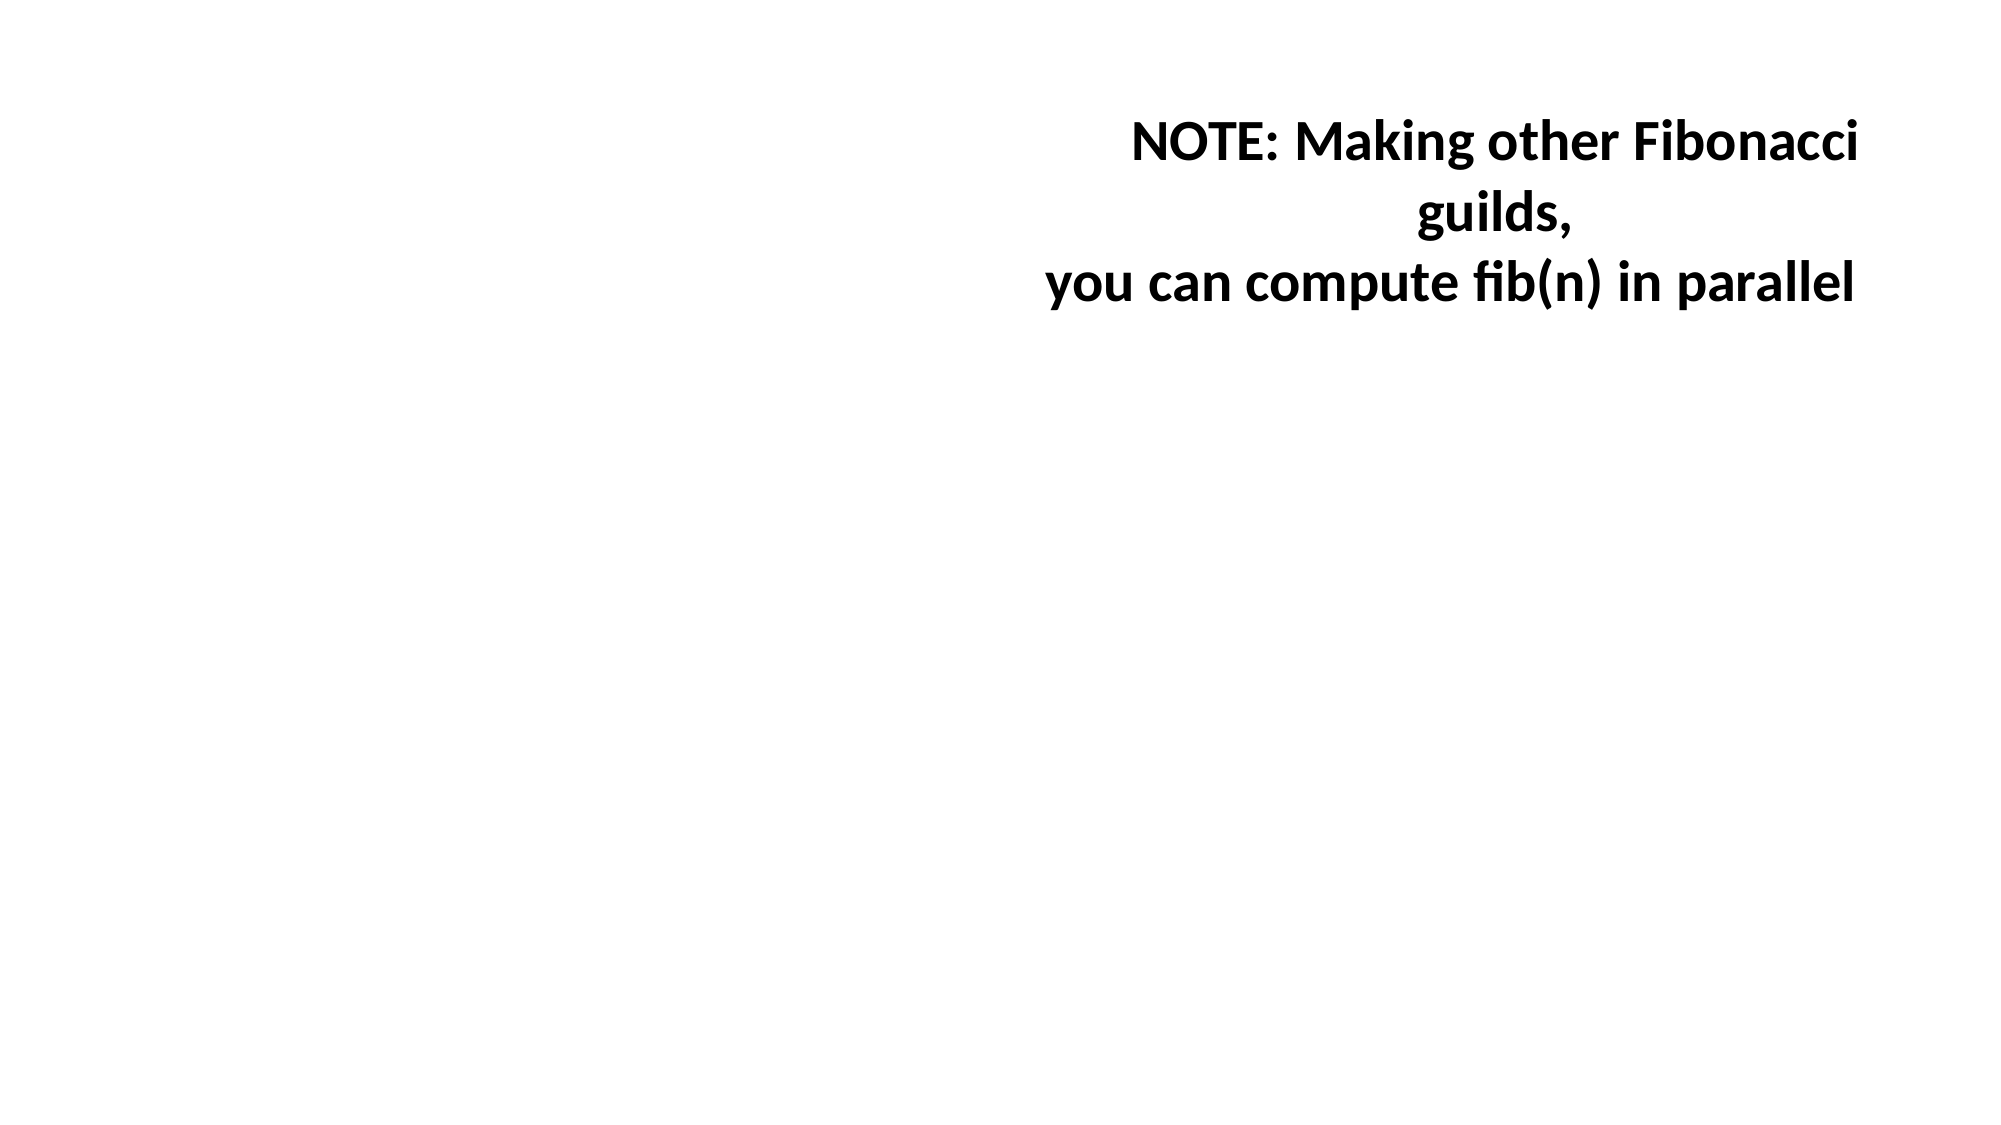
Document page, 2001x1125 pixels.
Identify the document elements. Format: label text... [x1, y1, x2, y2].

text NOTE: Making other Fibonacci guilds, [1048, 104, 1943, 245]
text you can compute fib(n) in parallel [1045, 245, 1994, 316]
